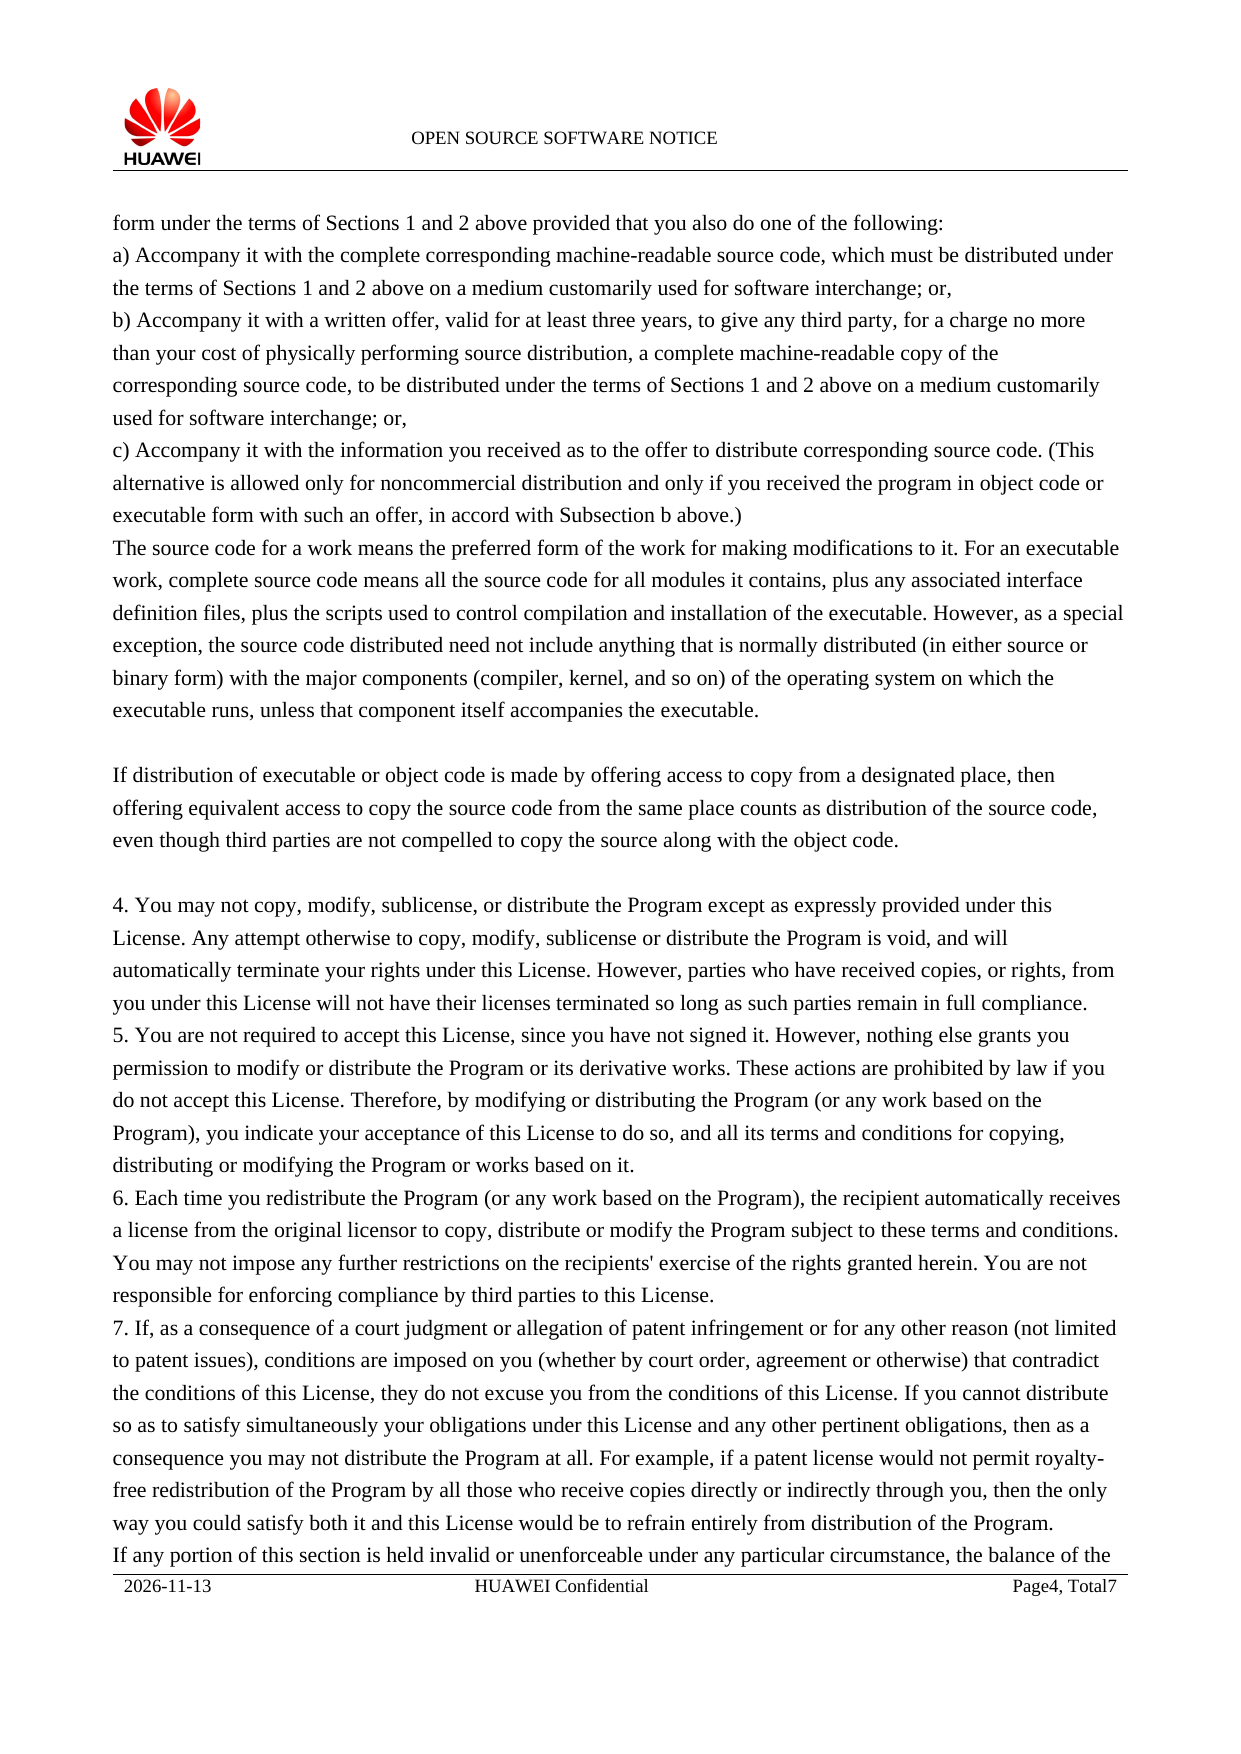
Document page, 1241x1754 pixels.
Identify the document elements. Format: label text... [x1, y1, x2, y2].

picture [124, 88, 201, 165]
